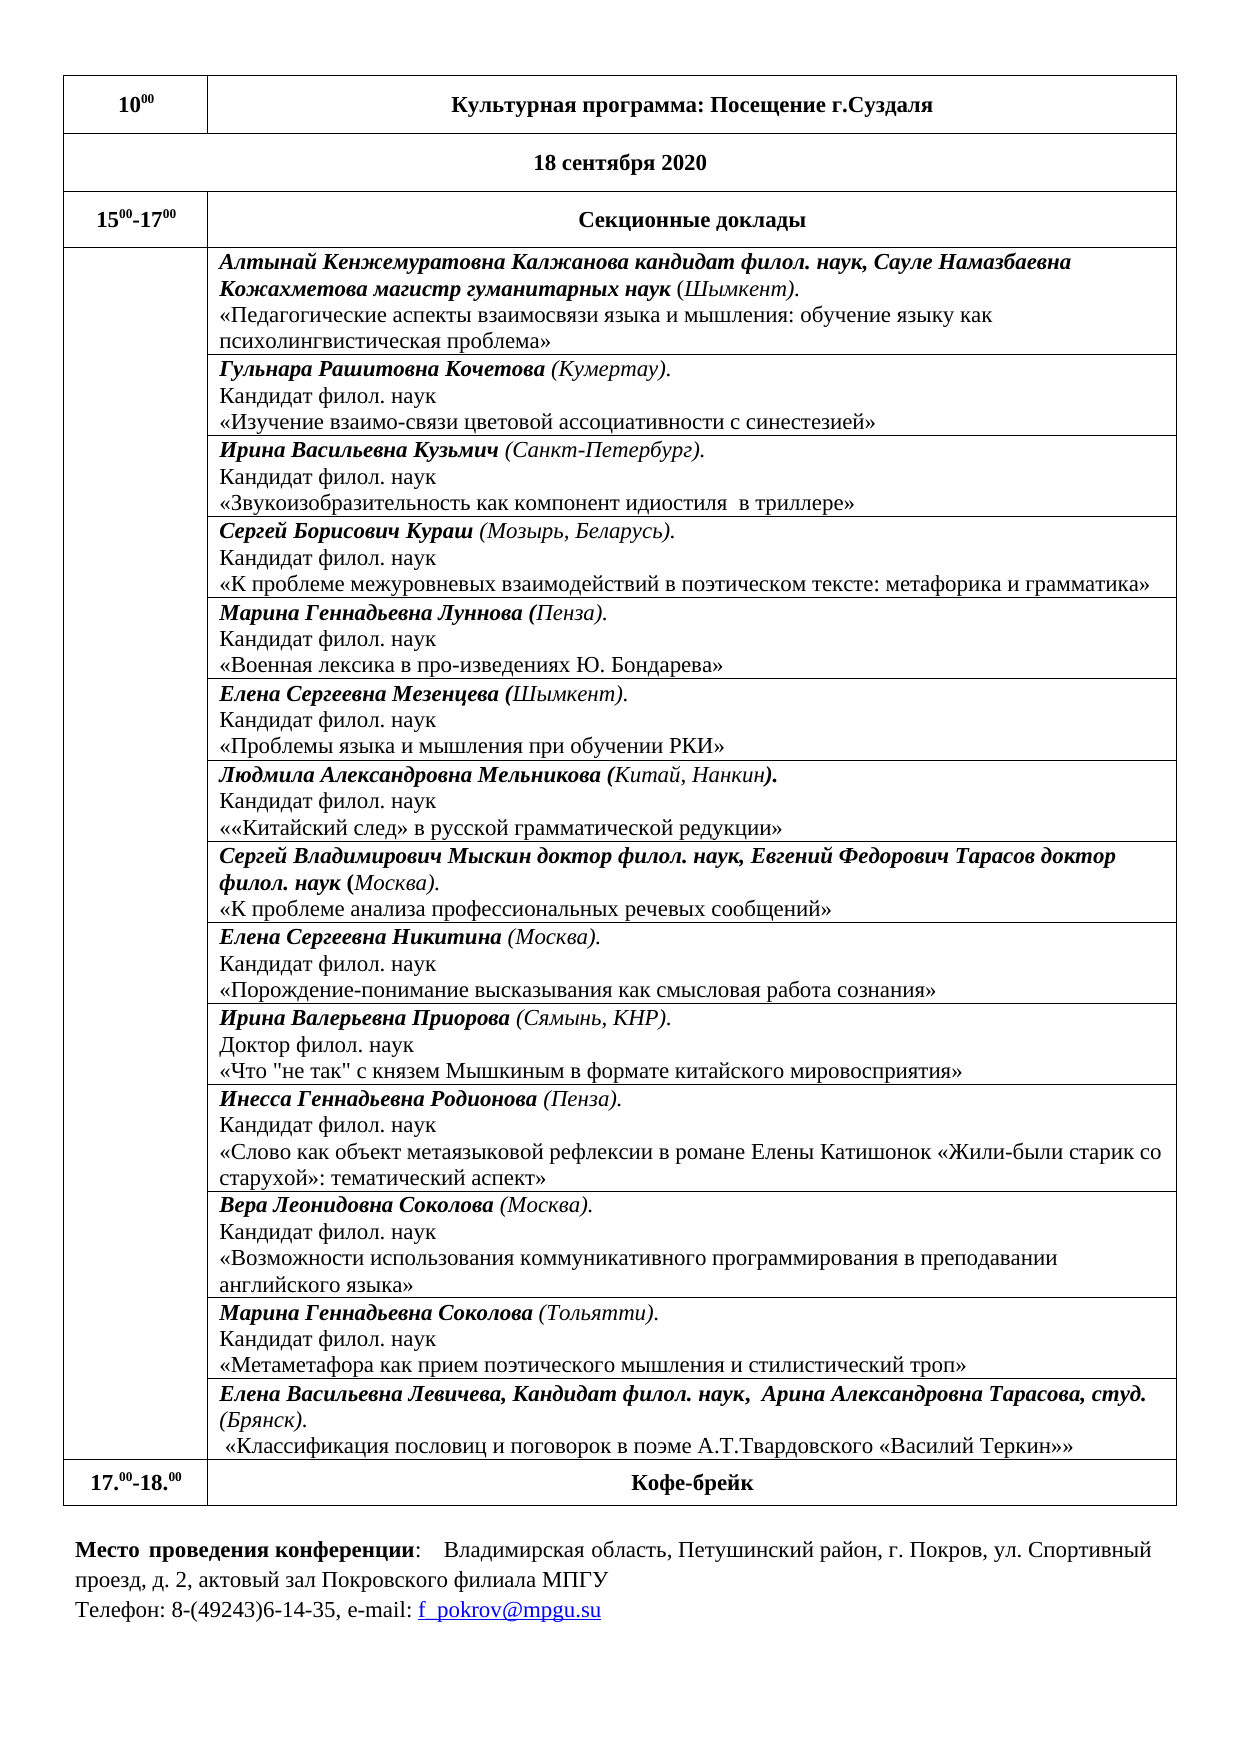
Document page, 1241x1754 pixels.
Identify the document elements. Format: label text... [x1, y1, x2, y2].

table_cell Ирина Валерьевна Приорова (Сямынь, КНР). Доктор филол. наук «Что "не так" с князем Мышкиным в формате китайского мировосприятия» [208, 1004, 1176, 1084]
table_cell Елена Сергеевна Никитина (Москва). Кандидат филол. наук «Порождение-понимание высказывания как смысловая работа сознания» [208, 923, 1176, 1003]
table_cell Алтынай Кенжемуратовна Калжанова кандидат филол. наук, Сауле Намазбаевна Кожахметова магистр гуманитарных наук (Шымкент). «Педагогические аспекты взаимосвязи языка и мышления: обучение языку как психолингвистическая проблема» [208, 248, 1176, 354]
table_cell 1000 [64, 76, 207, 133]
table_cell 17.00-18.00 [64, 1460, 207, 1505]
table_cell Людмила Александровна Мельникова (Китай, Нанкин). Кандидат филол. наук ««Китайский след» в русской грамматической редукции» [208, 761, 1176, 841]
table_cell Марина Геннадьевна Соколова (Тольятти). Кандидат филол. наук «Метаметафора как прием поэтического мышления и стилистический троп» [208, 1298, 1176, 1378]
table_cell Сергей Владимирович Мыскин доктор филол. наук, Евгений Федорович Тарасов доктор филол. наук (Москва). «К проблеме анализа профессиональных речевых сообщений» [208, 842, 1176, 922]
table_cell Вера Леонидовна Соколова (Москва). Кандидат филол. наук «Возможности использования коммуникативного программирования в преподавании английского языка» [208, 1192, 1176, 1297]
table_cell Марина Геннадьевна Луннова (Пенза). Кандидат филол. наук «Военная лексика в про-изведениях Ю. Бондарева» [208, 598, 1176, 678]
text Телефон: 8-(49243)6-14-35, e-mail: f_pokrov@mpgu.su [75, 1596, 1165, 1623]
table_cell Сергей Борисович Кураш (Мозырь, Беларусь). Кандидат филол. наук «К проблеме межуровневых взаимодействий в поэтическом тексте: метафорика и грамматика» [208, 517, 1176, 597]
table_cell [64, 248, 207, 1459]
table_cell Ирина Васильевна Кузьмич (Санкт-Петербург). Кандидат филол. наук «Звукоизобразительность как компонент идиостиля в триллере» [208, 436, 1176, 516]
table_cell 1500-1700 [64, 192, 207, 247]
table_cell Гульнара Рашитовна Кочетова (Кумертау). Кандидат филол. наук «Изучение взаимо-связи цветовой ассоциативности с синестезией» [208, 355, 1176, 435]
text Место проведения конференции: Владимирская область, Петушинский район, г. Покров, ул. Спортивный проезд, д. 2, актовый зал Покровского филиала МПГУ [75, 1536, 1165, 1592]
table_cell Секционные доклады [208, 192, 1176, 247]
table_cell Инесса Геннадьевна Родионова (Пенза). Кандидат филол. наук «Слово как объект метаязыковой рефлексии в романе Елены Катишонок «Жили-были старик со старухой»: тематический аспект» [208, 1085, 1176, 1191]
table_cell Культурная программа: Посещение г.Суздаля [208, 76, 1176, 133]
table_cell Елена Васильевна Левичева, Кандидат филол. наук, Арина Александровна Тарасова, студ. (Брянск). «Классификация пословиц и поговорок в поэме А.Т.Твардовского «Василий Теркин»» [208, 1379, 1176, 1459]
table_cell Кофе-брейк [208, 1460, 1176, 1505]
table_cell 18 сентября 2020 [64, 134, 1176, 191]
table_cell Елена Сергеевна Мезенцева (Шымкент). Кандидат филол. наук «Проблемы языка и мышления при обучении РКИ» [208, 679, 1176, 759]
